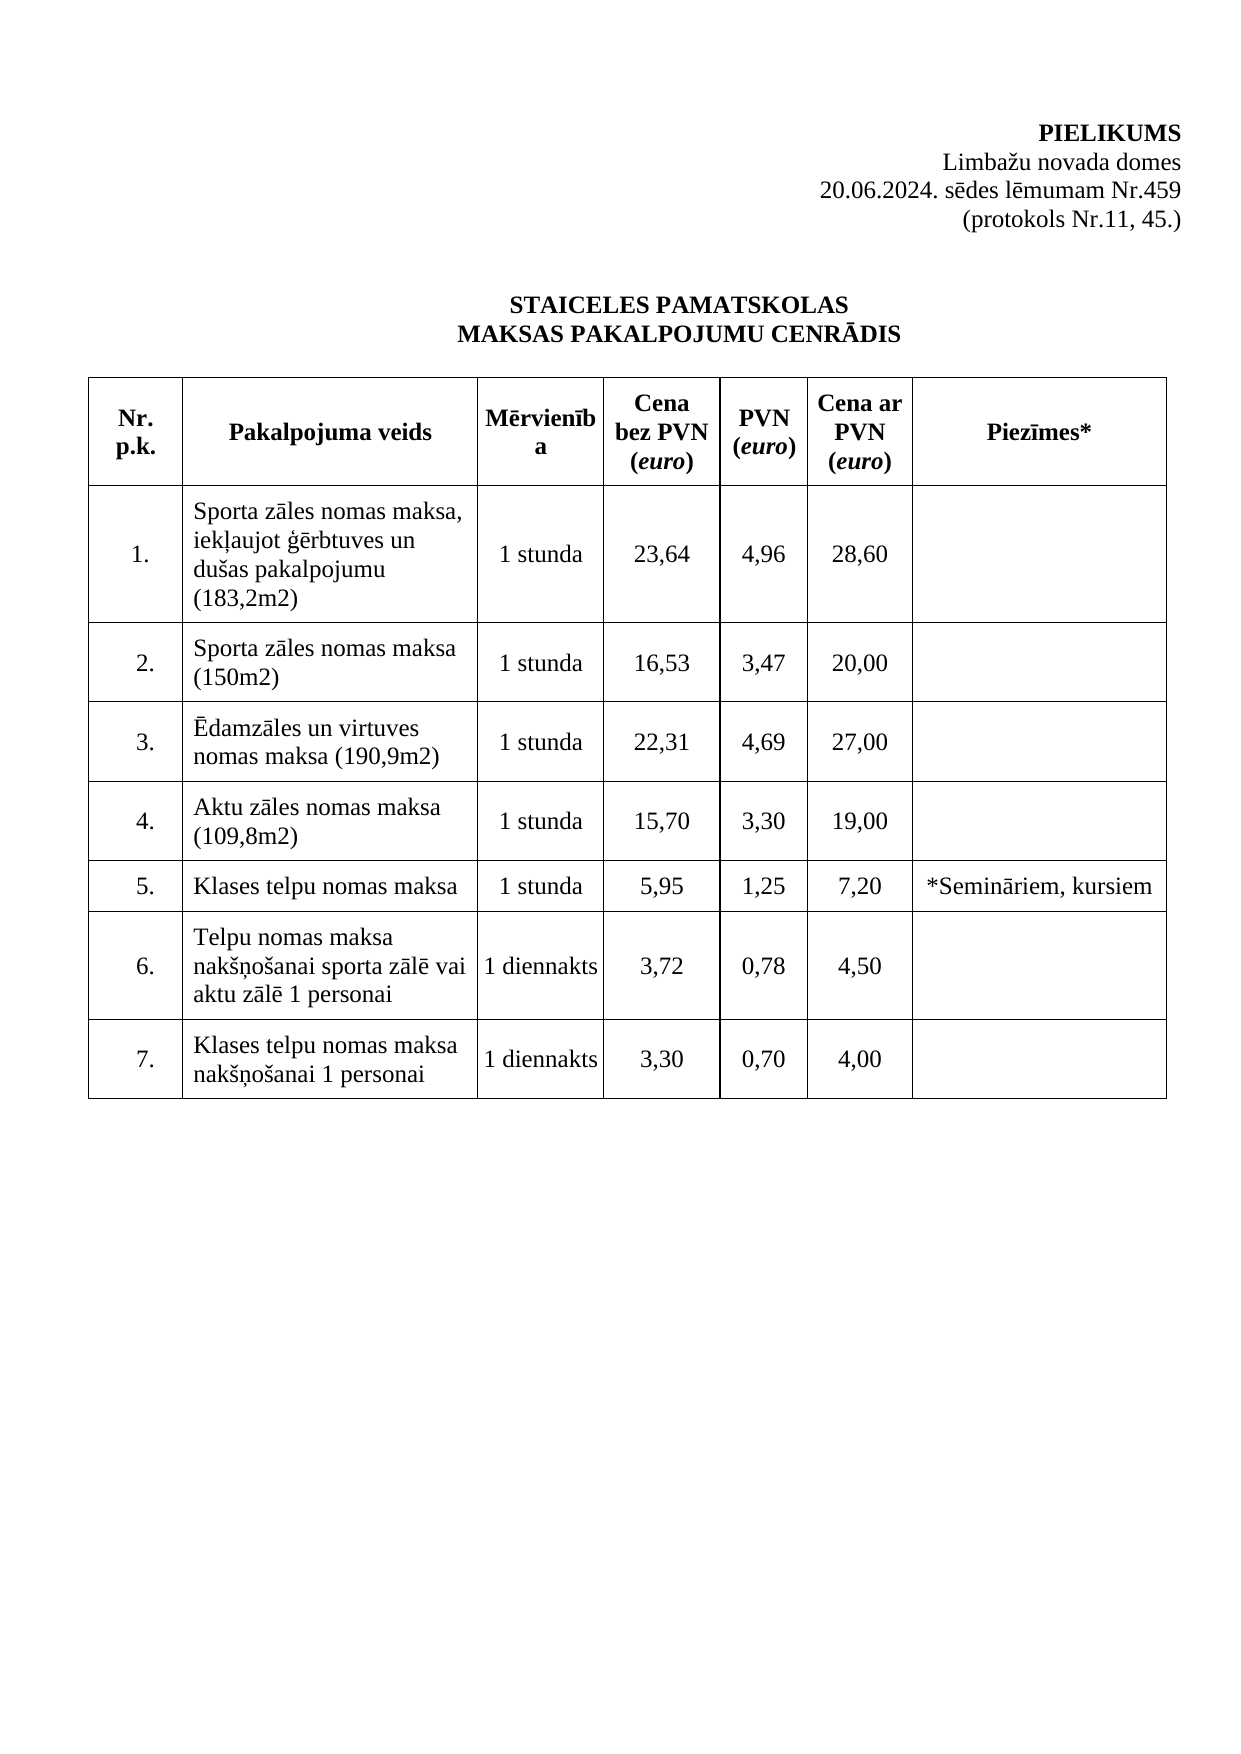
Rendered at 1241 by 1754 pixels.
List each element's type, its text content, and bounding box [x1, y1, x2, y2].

table_cell *Semināriem, kursiem [913, 861, 1166, 911]
table_cell 3,72 [604, 912, 719, 1019]
table_cell 2. [89, 623, 182, 701]
table_cell Klases telpu nomas maksa [183, 861, 477, 911]
table_cell 27,00 [808, 702, 912, 781]
table_cell 1 stunda [478, 782, 603, 860]
table_cell 1 diennakts [478, 912, 603, 1019]
table_cell 15,70 [604, 782, 719, 860]
table_cell 23,64 [604, 486, 719, 622]
table_cell 7. [89, 1020, 182, 1098]
table_cell 3,30 [721, 782, 807, 860]
table_header Piezīmes* [913, 378, 1166, 485]
table_cell 0,78 [721, 912, 807, 1019]
text (protokols Nr.11, 45.) [177, 204, 1181, 233]
table_cell Sporta zāles nomas maksa, iekļaujot ģērbtuves un dušas pakalpojumu (183,2m2) [183, 486, 477, 622]
table_cell [89, 486, 182, 622]
table_cell 1 stunda [478, 702, 603, 781]
table_cell 4,50 [808, 912, 912, 1019]
table_cell Sporta zāles nomas maksa (150m2) [183, 623, 477, 701]
table_cell [913, 912, 1166, 1019]
table_cell [913, 782, 1166, 860]
table_cell 20,00 [808, 623, 912, 701]
table_header Mērvienība [478, 378, 603, 485]
table_header Cena ar PVN (euro) [808, 378, 912, 485]
table_cell Telpu nomas maksa nakšņošanai sporta zālē vai aktu zālē 1 personai [183, 912, 477, 1019]
table_cell 3. [89, 702, 182, 781]
table_cell [913, 702, 1166, 781]
text MAKSAS PAKALPOJUMU CENRĀDIS [177, 319, 1181, 348]
table_cell 6. [89, 912, 182, 1019]
text Limbažu novada domes [177, 147, 1181, 176]
table_header PVN (euro) [721, 378, 807, 485]
table_cell [913, 623, 1166, 701]
table_header Nr. p.k. [89, 378, 182, 485]
table_cell 19,00 [808, 782, 912, 860]
table_cell 4. [89, 782, 182, 860]
table_header Cena bez PVN (euro) [604, 378, 719, 485]
table_cell [913, 486, 1166, 622]
table_cell Ēdamzāles un virtuves nomas maksa (190,9m2) [183, 702, 477, 781]
table_cell [913, 1020, 1166, 1098]
table_cell 16,53 [604, 623, 719, 701]
table_cell 1 stunda [478, 486, 603, 622]
text STAICELES PAMATSKOLAS [177, 291, 1181, 319]
text 20.06.2024. sēdes lēmumam Nr.459 [177, 176, 1181, 204]
table_cell 1 stunda [478, 861, 603, 911]
table_cell 7,20 [808, 861, 912, 911]
table_cell 4,00 [808, 1020, 912, 1098]
table_cell 0,70 [721, 1020, 807, 1098]
table_cell 5,95 [604, 861, 719, 911]
table_cell 28,60 [808, 486, 912, 622]
table_header Pakalpojuma veids [183, 378, 477, 485]
table_cell Klases telpu nomas maksa nakšņošanai 1 personai [183, 1020, 477, 1098]
table_cell 1 diennakts [478, 1020, 603, 1098]
table_cell 3,47 [721, 623, 807, 701]
table_cell 3,30 [604, 1020, 719, 1098]
table_cell 1,25 [721, 861, 807, 911]
table_cell 1 stunda [478, 623, 603, 701]
text Pielikums [177, 118, 1181, 147]
table_cell 4,96 [721, 486, 807, 622]
table_cell 22,31 [604, 702, 719, 781]
table_cell 5. [89, 861, 182, 911]
table_cell Aktu zāles nomas maksa (109,8m2) [183, 782, 477, 860]
table_cell 4,69 [721, 702, 807, 781]
